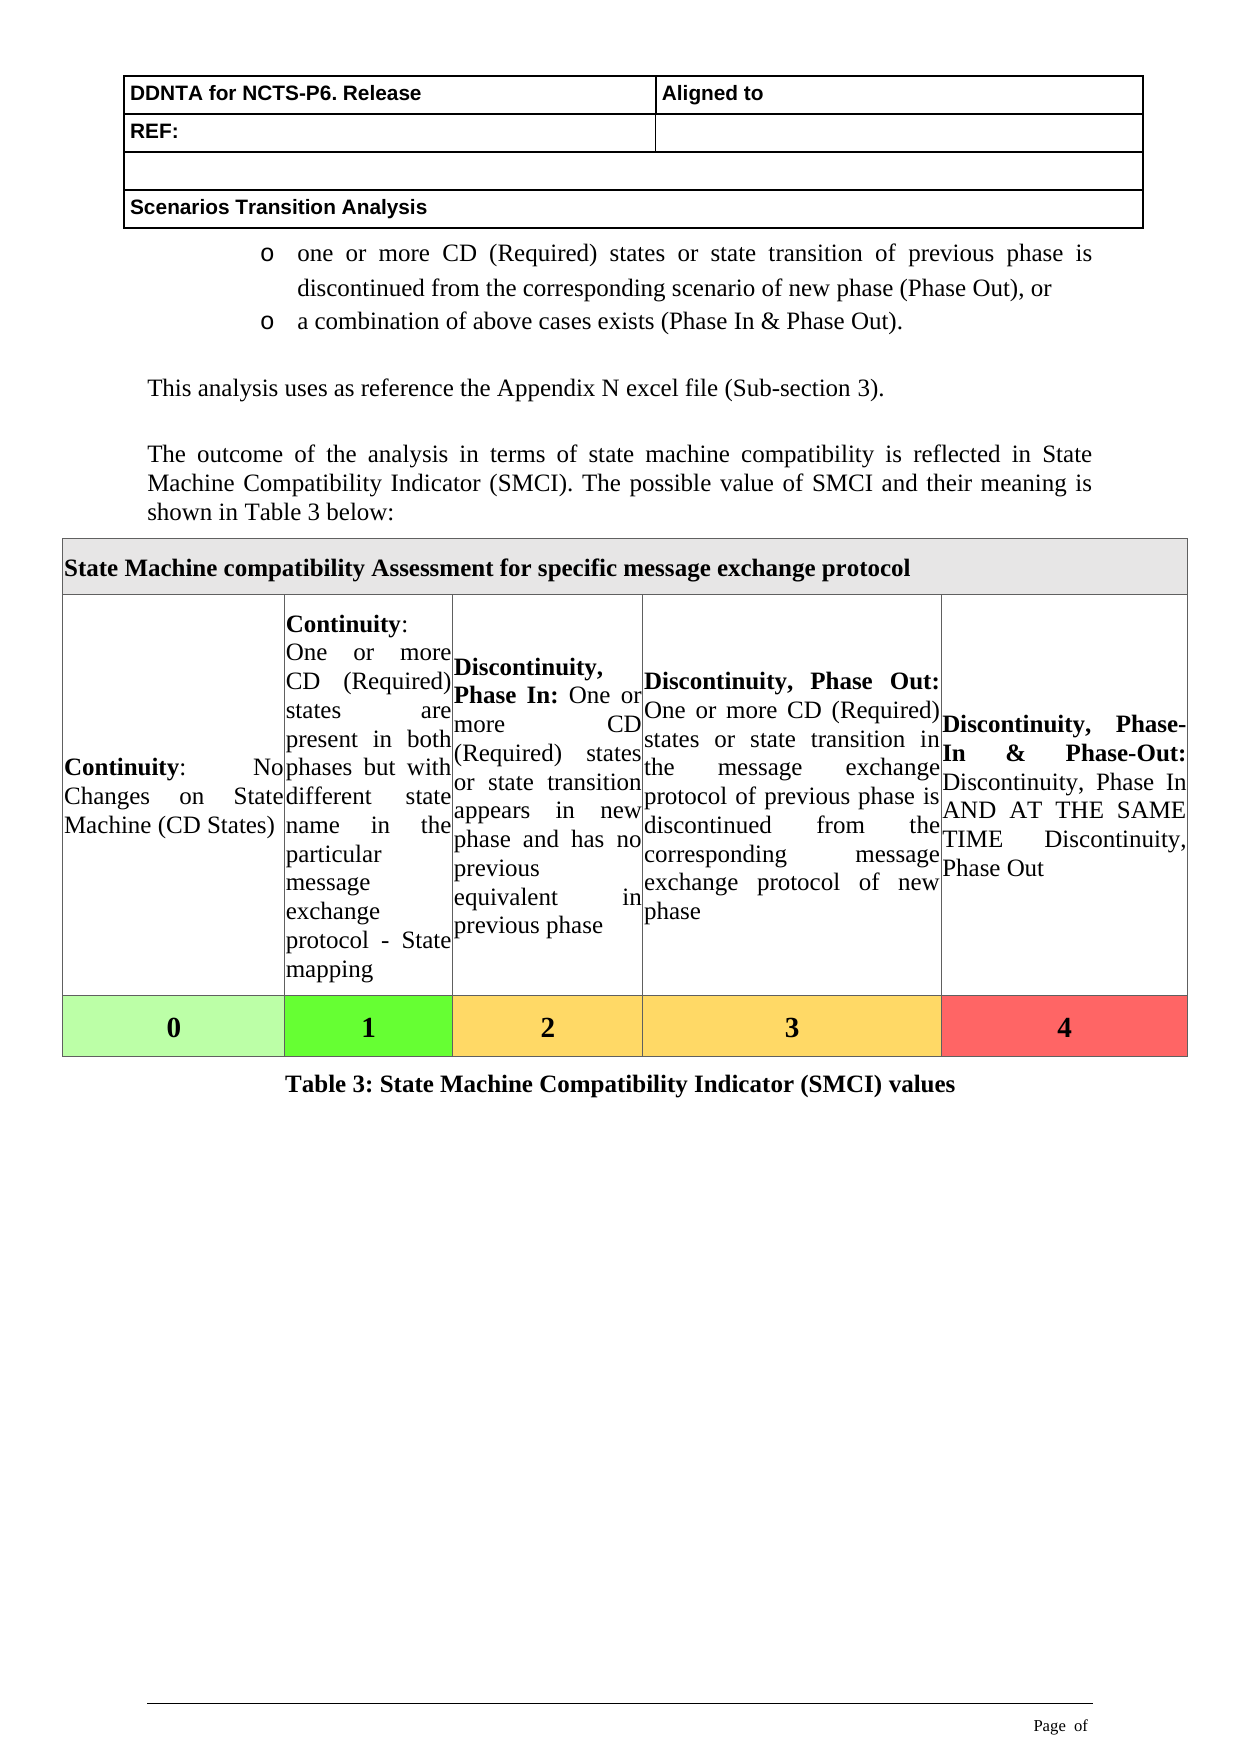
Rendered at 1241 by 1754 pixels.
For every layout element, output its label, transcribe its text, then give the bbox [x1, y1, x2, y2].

table_cell 4 [942, 996, 1187, 1056]
text This analysis uses as reference the Appendix N excel file (Sub-section 3). [147, 373, 1093, 402]
table_cell Discontinuity, Phase Out: One or more CD (Required) states or state transition in the message exchange protocol of previous phase is discontinued from the corresponding message exchange protocol of new phase [643, 595, 941, 995]
table_cell 0 [63, 996, 284, 1056]
table_cell Continuity: One or more CD (Required) states are present in both phases but with different state name in the particular message exchange protocol - State mapping [285, 595, 452, 995]
table_cell 2 [453, 996, 642, 1056]
table_cell 1 [285, 996, 452, 1056]
list a combination of above cases exists (Phase In & Phase Out). [259, 306, 1093, 337]
table_cell 3 [643, 996, 941, 1056]
list one or more CD (Required) states or state transition of previous phase is discontinued from the corresponding scenario of new phase (Phase Out), or [259, 238, 1093, 302]
table_cell Discontinuity, Phase In: One or more CD (Required) states or state transition appears in new phase and has no previous equivalent in previous phase [453, 595, 642, 995]
table_cell Continuity: No Changes on State Machine (CD States) [63, 595, 284, 995]
text The outcome of the analysis in terms of state machine compatibility is reflected in State Machine Compatibility Indicator (SMCI). The possible value of SMCI and their meaning is shown in Table 3 below: [147, 439, 1093, 526]
text Table 3: State Machine Compatibility Indicator (SMCI) values [147, 1069, 1093, 1098]
table_cell Discontinuity, Phase-In & Phase-Out: Discontinuity, Phase In AND AT THE SAME TIME Discontinuity, Phase Out [942, 595, 1187, 995]
table_header State Machine compatibility Assessment for specific message exchange protocol [63, 539, 1187, 594]
